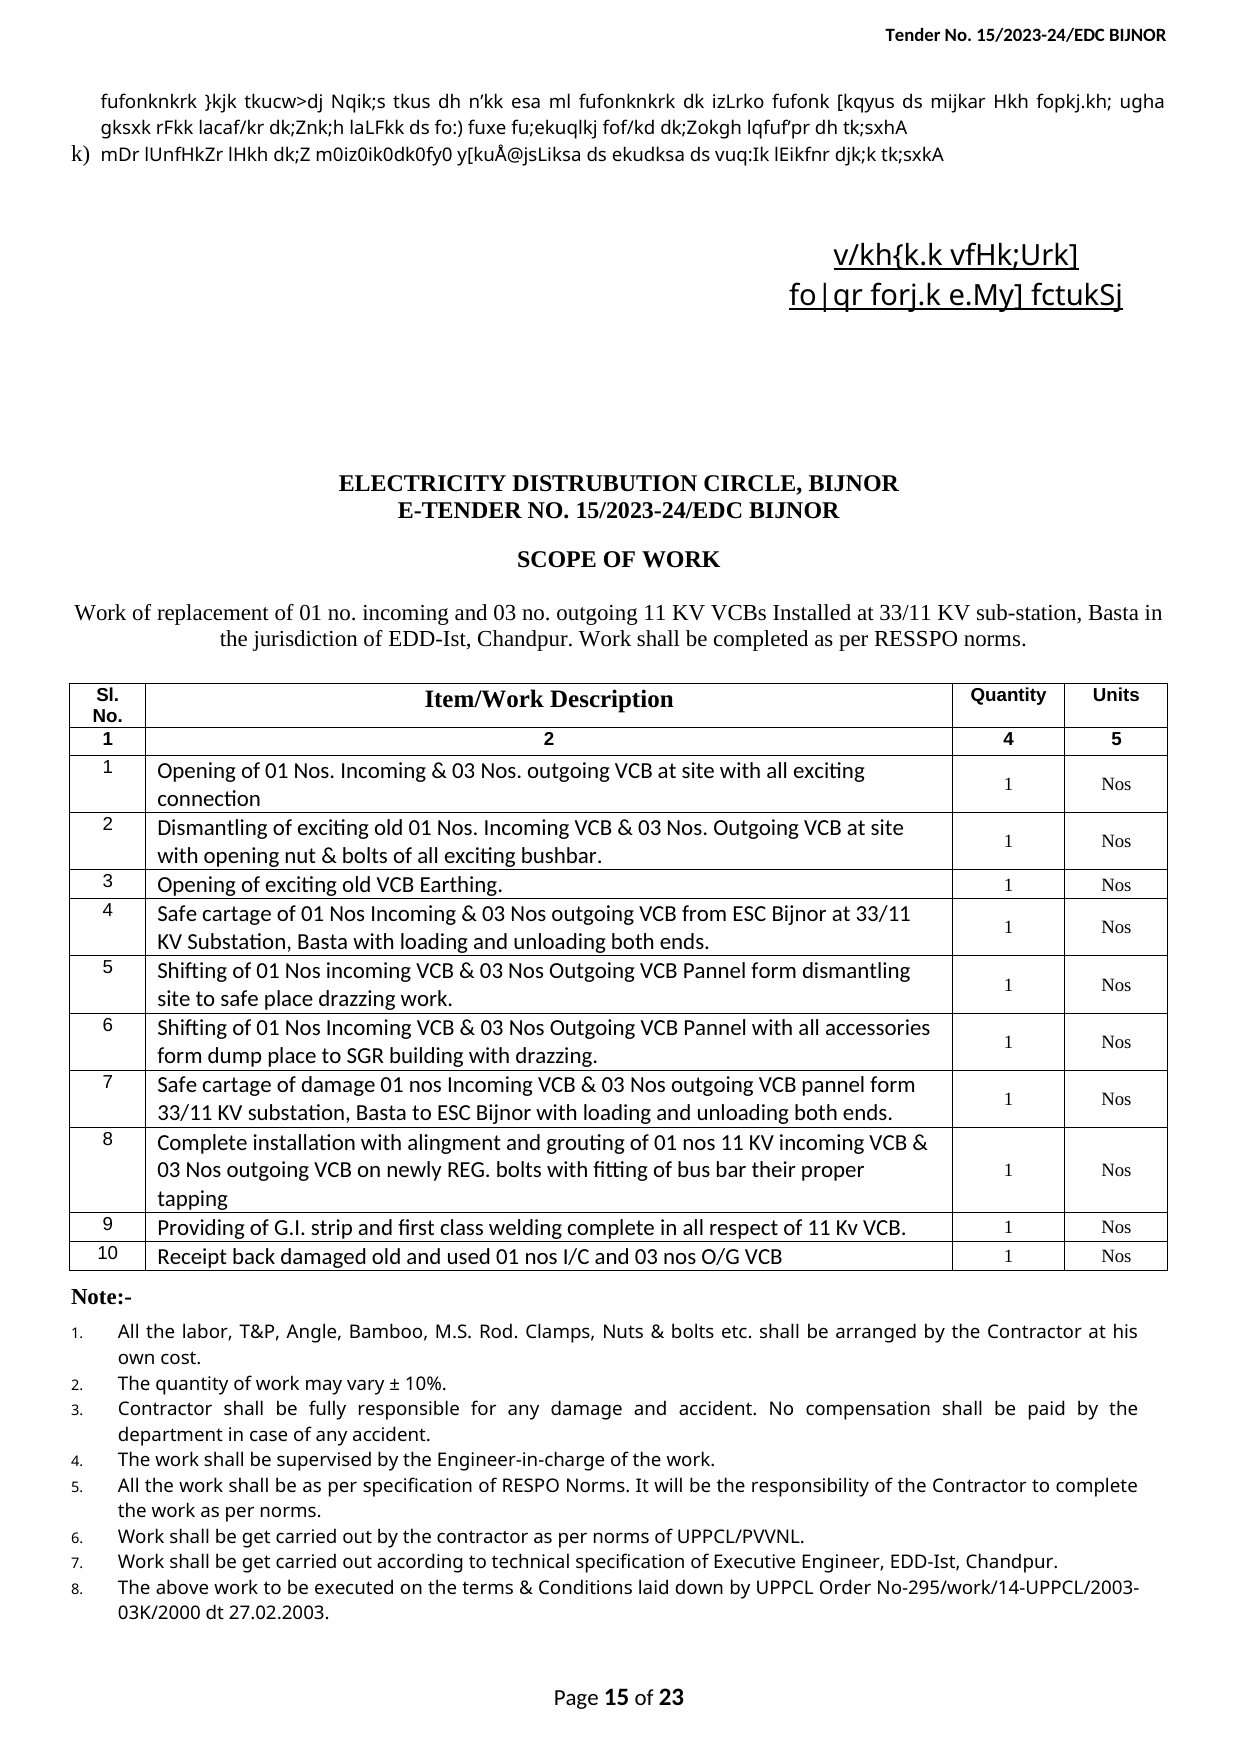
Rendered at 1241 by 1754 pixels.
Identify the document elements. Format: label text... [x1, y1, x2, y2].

table_cell Nos [1065, 899, 1167, 955]
table_cell 3 [70, 870, 145, 898]
table_cell 1 [953, 956, 1064, 1012]
table_cell Opening of 01 Nos. Incoming & 03 Nos. outgoing VCB at site with all exciting connection [146, 756, 952, 812]
table_header Item/Work Description [146, 684, 952, 727]
text v/kh{k.k vfHk;Urk] [735, 234, 1176, 274]
text Note:- [71, 1283, 1166, 1309]
table_cell 1 [953, 1242, 1064, 1270]
table_cell 1 [953, 899, 1064, 955]
text E-TENDER NO. 15/2023-24/EDC BIJNOR [71, 496, 1166, 524]
table_cell 1 [953, 1128, 1064, 1212]
table_header Sl. No. [70, 684, 145, 727]
table_cell Receipt back damaged old and used 01 nos I/C and 03 nos O/G VCB [146, 1242, 952, 1270]
text ELECTRICITY DISTRUBUTION CIRCLE, BIJNOR [71, 469, 1166, 496]
table_cell 1 [70, 756, 145, 812]
list All the labor, T&P, Angle, Bamboo, M.S. Rod. Clamps, Nuts & bolts etc. shall be arranged by the Contractor at his own cost. [71, 1319, 1141, 1370]
table_cell 6 [70, 1014, 145, 1069]
table_cell 4 [70, 899, 145, 955]
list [71, 89, 1166, 140]
table_cell Nos [1065, 1014, 1167, 1069]
table_cell 1 [953, 813, 1064, 869]
table_cell 1 [953, 1014, 1064, 1069]
table_cell 1 [953, 1213, 1064, 1241]
list mDr lUnfHkZr lHkh dk;Z m0iz0ik0dk0fy0 y[kuÅ@jsLiksa ds ekudksa ds vuq:Ik lEikfnr djk;k tk;sxkA [71, 140, 1166, 166]
table_cell Safe cartage of 01 Nos Incoming & 03 Nos outgoing VCB from ESC Bijnor at 33/11 KV Substation, Basta with loading and unloading both ends. [146, 899, 952, 955]
list The above work to be executed on the terms & Conditions laid down by UPPCL Order No-295/work/14-UPPCL/2003-03K/2000 dt 27.02.2003. [71, 1574, 1141, 1625]
table_cell 1 [953, 1071, 1064, 1127]
text fo|qr forj.k e.My] fctukSj [735, 274, 1176, 314]
text Work of replacement of 01 no. incoming and 03 no. outgoing 11 KV VCBs Installed at 33/11 KV sub-station, Basta in the jurisdiction of EDD-Ist, Chandpur. Work shall be completed as per RESSPO norms. [71, 599, 1166, 651]
table_header Units [1065, 684, 1167, 727]
text SCOPE OF WORK [71, 546, 1166, 573]
table_cell 1 [70, 728, 145, 755]
table_cell Complete installation with alingment and grouting of 01 nos 11 KV incoming VCB & 03 Nos outgoing VCB on newly REG. bolts with fitting of bus bar their proper tapping [146, 1128, 952, 1212]
list Work shall be get carried out by the contractor as per norms of UPPCL/PVVNL. [71, 1523, 1141, 1548]
table_cell Nos [1065, 1128, 1167, 1212]
table_cell Dismantling of exciting old 01 Nos. Incoming VCB & 03 Nos. Outgoing VCB at site with opening nut & bolts of all exciting bushbar. [146, 813, 952, 869]
table_cell 5 [1065, 728, 1167, 755]
table_cell 2 [146, 728, 952, 755]
list The quantity of work may vary ± 10%. [71, 1370, 1141, 1395]
table_cell 7 [70, 1071, 145, 1127]
table_cell Nos [1065, 870, 1167, 898]
table_cell 1 [953, 870, 1064, 898]
table_cell 1 [953, 756, 1064, 812]
table_cell 8 [70, 1128, 145, 1212]
table_cell Providing of G.I. strip and first class welding complete in all respect of 11 Kv VCB. [146, 1213, 952, 1241]
list Contractor shall be fully responsible for any damage and accident. No compensation shall be paid by the department in case of any accident. [71, 1395, 1141, 1446]
table_cell 5 [70, 956, 145, 1012]
list The work shall be supervised by the Engineer-in-charge of the work. [71, 1446, 1141, 1472]
table_cell Nos [1065, 1242, 1167, 1270]
list Work shall be get carried out according to technical specification of Executive Engineer, EDD-Ist, Chandpur. [71, 1548, 1141, 1574]
table_cell 10 [70, 1242, 145, 1270]
table_cell 2 [70, 813, 145, 869]
list All the work shall be as per specification of RESPO Norms. It will be the responsibility of the Contractor to complete the work as per norms. [71, 1472, 1141, 1523]
table_cell Safe cartage of damage 01 nos Incoming VCB & 03 Nos outgoing VCB pannel form 33/11 KV substation, Basta to ESC Bijnor with loading and unloading both ends. [146, 1071, 952, 1127]
table_cell Shifting of 01 Nos Incoming VCB & 03 Nos Outgoing VCB Pannel with all accessories form dump place to SGR building with drazzing. [146, 1014, 952, 1069]
table_cell Nos [1065, 756, 1167, 812]
table_cell 9 [70, 1213, 145, 1241]
table_header Quantity [953, 684, 1064, 727]
table_cell 4 [953, 728, 1064, 755]
table_cell Shifting of 01 Nos incoming VCB & 03 Nos Outgoing VCB Pannel form dismantling site to safe place drazzing work. [146, 956, 952, 1012]
table_cell Nos [1065, 1071, 1167, 1127]
table_cell Nos [1065, 956, 1167, 1012]
table_cell Opening of exciting old VCB Earthing. [146, 870, 952, 898]
table_cell Nos [1065, 813, 1167, 869]
table_cell Nos [1065, 1213, 1167, 1241]
